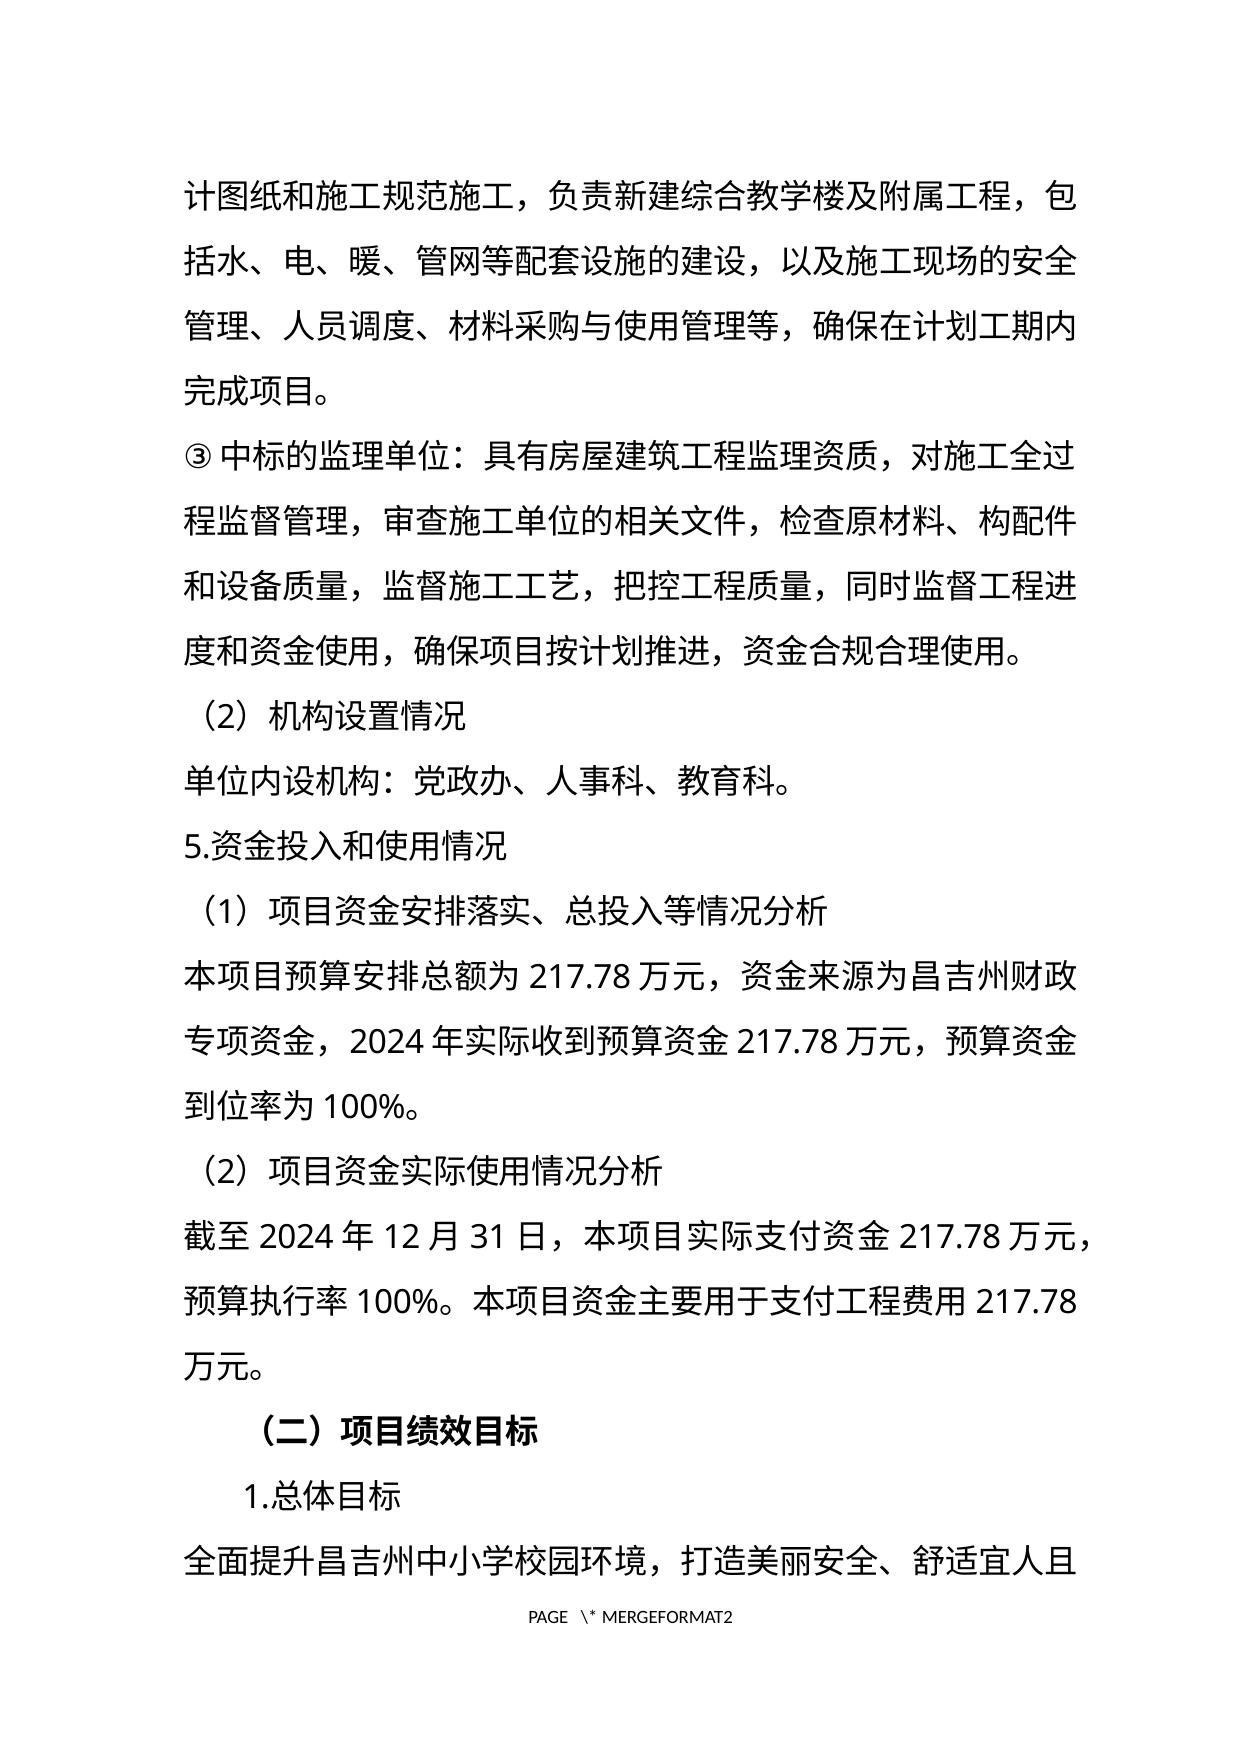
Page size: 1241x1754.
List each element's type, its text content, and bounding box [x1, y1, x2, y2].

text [183, 1462, 1078, 1592]
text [183, 162, 1078, 1397]
text （二）项目绩效目标 [183, 1397, 1078, 1462]
